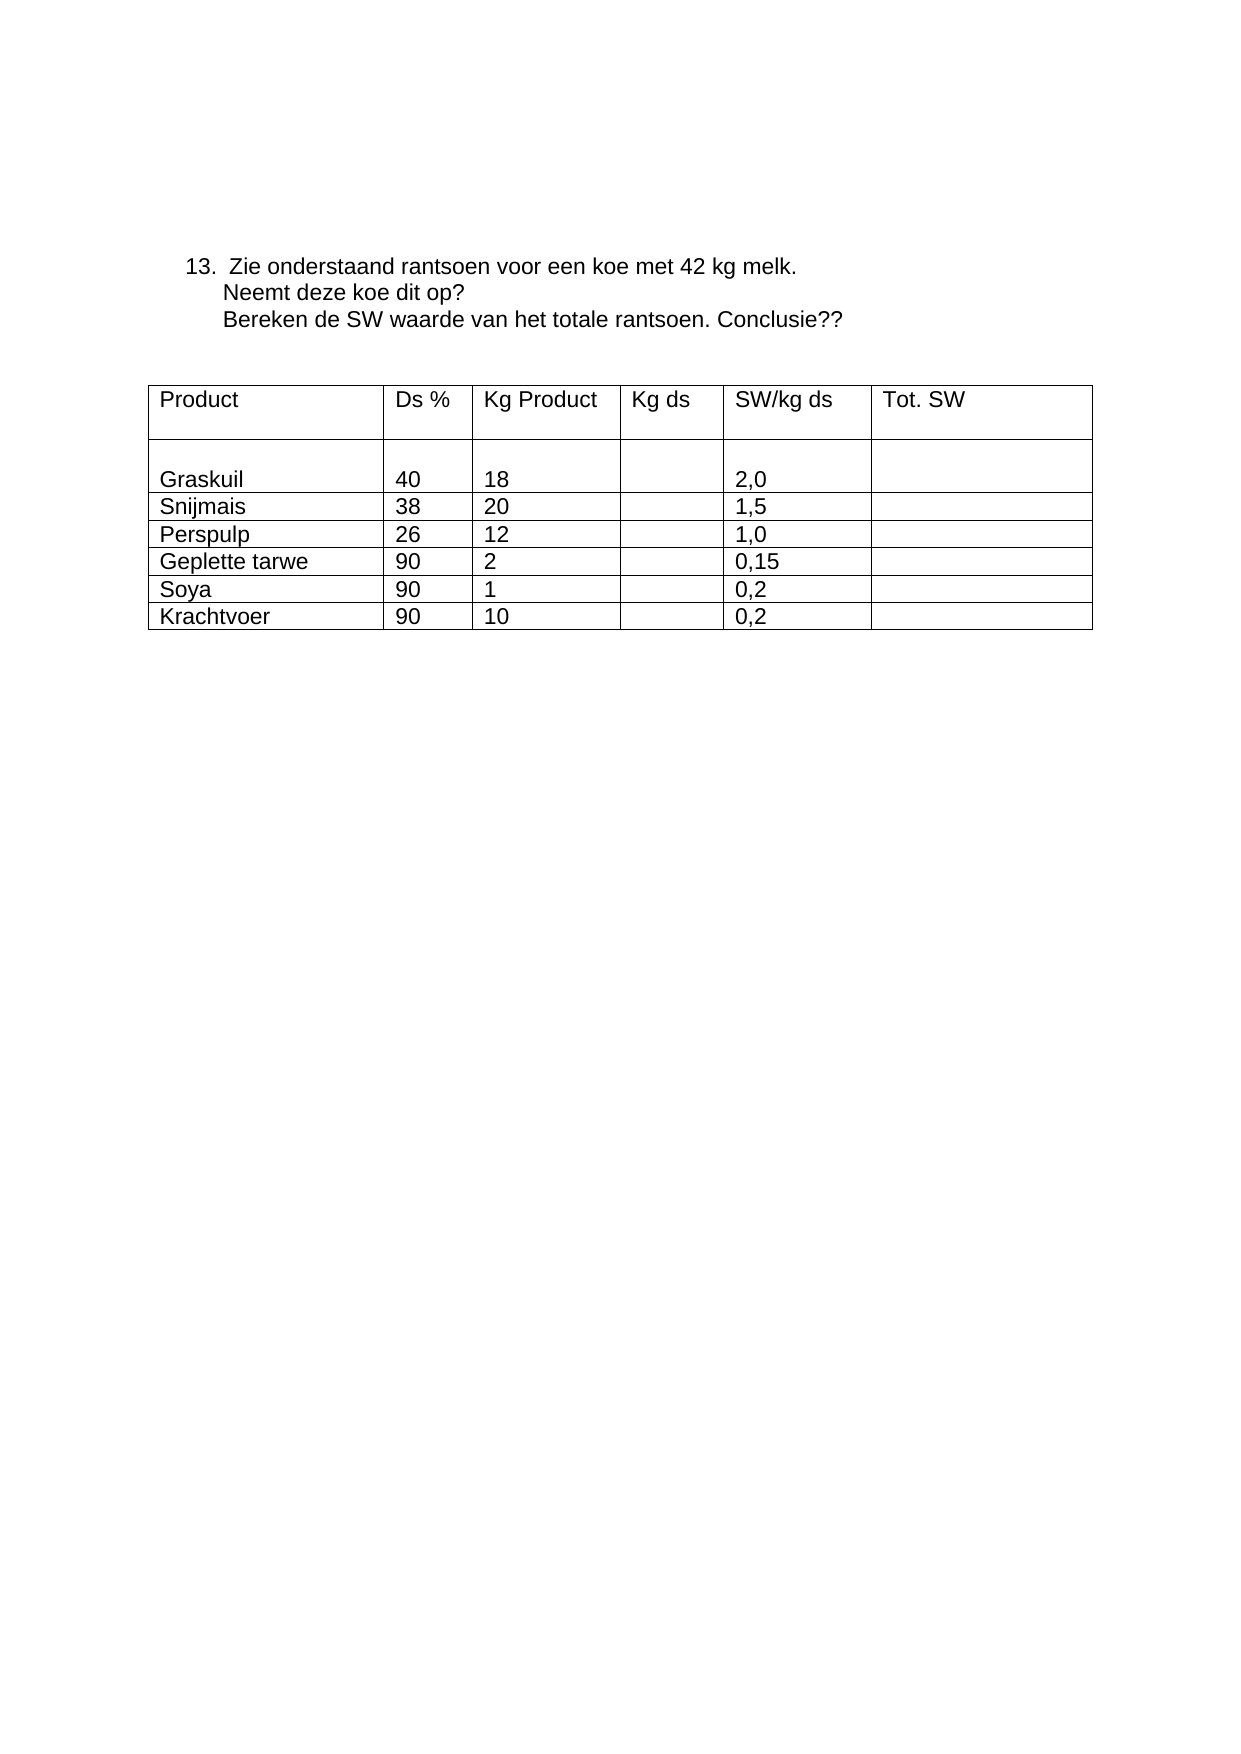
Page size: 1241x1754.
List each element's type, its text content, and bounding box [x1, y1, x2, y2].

table_cell [621, 576, 723, 602]
table_header Ds % [384, 386, 472, 438]
table_cell 2,0 [724, 440, 871, 492]
table_cell [872, 576, 1092, 602]
table_cell 90 [384, 603, 472, 629]
table_cell [872, 603, 1092, 629]
table_cell 1 [473, 576, 620, 602]
table_cell 38 [384, 493, 472, 520]
table_cell [872, 548, 1092, 574]
table_cell [872, 521, 1092, 547]
table_cell [621, 603, 723, 629]
list Zie onderstaand rantsoen voor een koe met 42 kg melk. [185, 253, 1093, 279]
table_cell Soya [149, 576, 383, 602]
table_cell [621, 548, 723, 574]
table_header SW/kg ds [724, 386, 871, 438]
table_cell [872, 440, 1092, 492]
table_cell 0,2 [724, 576, 871, 602]
table_cell [621, 521, 723, 547]
table_cell Krachtvoer [149, 603, 383, 629]
table_cell 10 [473, 603, 620, 629]
table_cell 2 [473, 548, 620, 574]
table_header Kg Product [473, 386, 620, 438]
table_header Product [149, 386, 383, 438]
table_cell 1,5 [724, 493, 871, 520]
table_cell [872, 493, 1092, 520]
table_header Tot. SW [872, 386, 1092, 438]
table_cell 18 [473, 440, 620, 492]
table_cell Snijmais [149, 493, 383, 520]
table_cell 12 [473, 521, 620, 547]
table_header Kg ds [621, 386, 723, 438]
text Bereken de SW waarde van het totale rantsoen. Conclusie?? [223, 306, 1093, 332]
table_cell [621, 440, 723, 492]
table_cell 20 [473, 493, 620, 520]
table_cell Graskuil [149, 440, 383, 492]
table_cell 90 [384, 548, 472, 574]
table_cell 1,0 [724, 521, 871, 547]
table_cell 90 [384, 576, 472, 602]
table_cell 0,15 [724, 548, 871, 574]
table_cell 0,2 [724, 603, 871, 629]
table_cell 40 [384, 440, 472, 492]
table_cell Perspulp [149, 521, 383, 547]
table_cell Geplette tarwe [149, 548, 383, 574]
text Neemt deze koe dit op? [223, 279, 1093, 306]
table_cell [621, 493, 723, 520]
table_cell 26 [384, 521, 472, 547]
